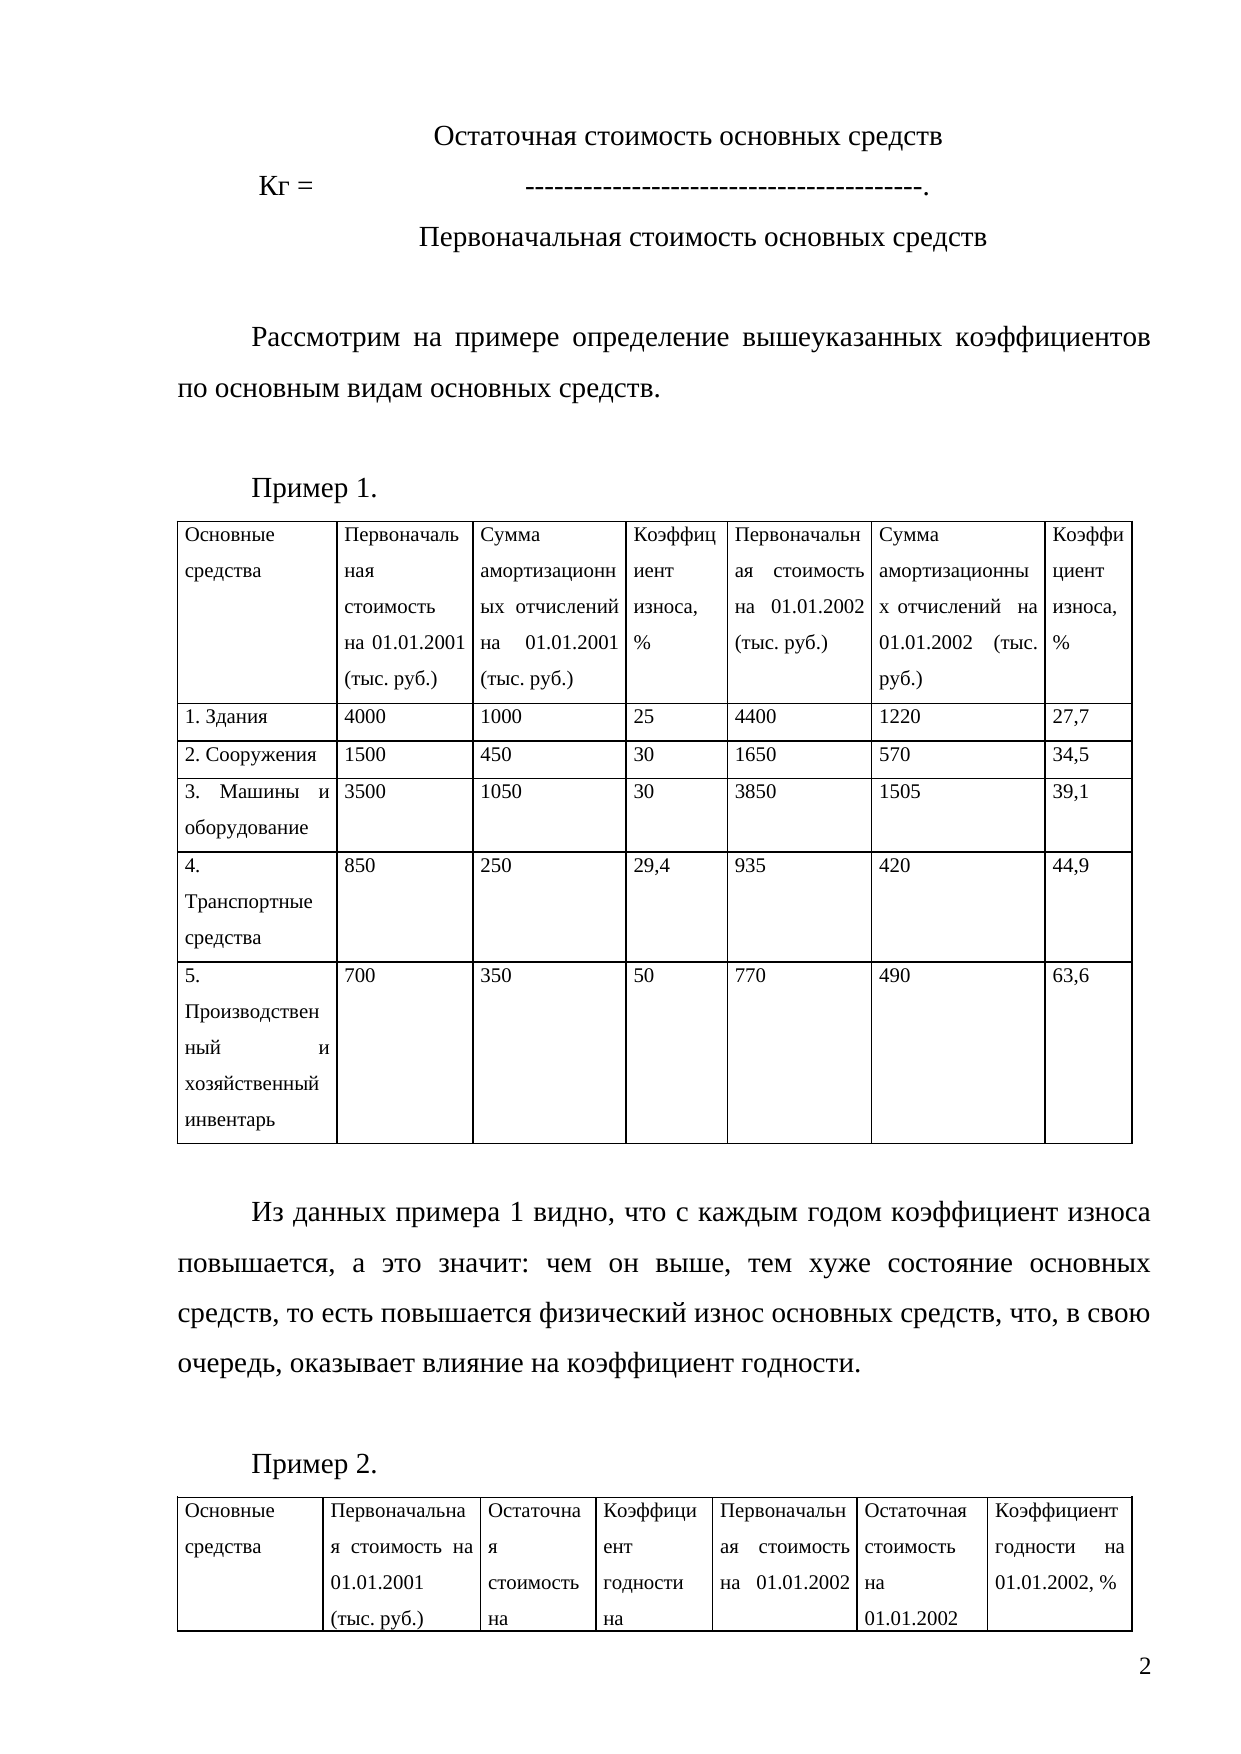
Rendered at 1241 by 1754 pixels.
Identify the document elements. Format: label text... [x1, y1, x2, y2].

table_cell 1505 [872, 779, 1044, 851]
table_cell 4400 [728, 704, 871, 740]
table_cell 2. Сооружения [178, 742, 336, 778]
table_cell 1220 [872, 704, 1044, 740]
table_cell 1. Здания [178, 704, 336, 740]
table_cell 250 [474, 853, 625, 961]
text Пример 1. [177, 470, 1152, 504]
table_cell 850 [338, 853, 472, 961]
table_cell 4000 [338, 704, 472, 740]
table_header Коэффициент износа, % [1046, 522, 1131, 702]
table_cell 1000 [474, 704, 625, 740]
table_cell 50 [627, 963, 727, 1143]
table_cell 29,4 [627, 853, 727, 961]
table_cell 27,7 [1046, 704, 1131, 740]
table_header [858, 1498, 987, 1630]
table_header Основные средства [178, 522, 336, 702]
table_cell 1050 [474, 779, 625, 851]
text Пример 2. [177, 1446, 1152, 1480]
table_cell 30 [627, 779, 727, 851]
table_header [988, 1498, 1131, 1630]
table_cell 30 [627, 742, 727, 778]
text Из данных примера 1 видно, что с каждым годом коэффициент износа повышается, а это значит: чем он выше, тем хуже состояние основных средств, то есть повышается физический износ основных средств, что, в свою очередь, оказывает влияние на коэффициент годности. [177, 1194, 1152, 1379]
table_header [324, 1498, 480, 1630]
table_cell 1500 [338, 742, 472, 778]
table_header Основные средства [178, 1498, 322, 1630]
table_cell 3500 [338, 779, 472, 851]
table_cell 450 [474, 742, 625, 778]
table_cell 490 [872, 963, 1044, 1143]
text Остаточная стоимость основных средств [177, 118, 1152, 152]
table_cell 570 [872, 742, 1044, 778]
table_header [597, 1498, 712, 1630]
table_header Первоначальная стоимость на 01.01.2002 (тыс. руб.) [728, 522, 871, 702]
table_cell 25 [627, 704, 727, 740]
table_cell 3. Машины и оборудование [178, 779, 336, 851]
table_cell 350 [474, 963, 625, 1143]
table_cell 5. Производственный и хозяйственный инвентарь [178, 963, 336, 1143]
table_cell 700 [338, 963, 472, 1143]
text Первоначальная стоимость основных средств [177, 219, 1152, 252]
table_header Сумма амортизационных отчислений на 01.01.2002 (тыс. руб.) [872, 522, 1044, 702]
table_cell 39,1 [1046, 779, 1131, 851]
table_cell 4. Транспортные средства [178, 853, 336, 961]
table_cell 3850 [728, 779, 871, 851]
table_cell 935 [728, 853, 871, 961]
table_cell 63,6 [1046, 963, 1131, 1143]
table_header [713, 1498, 856, 1630]
text Рассмотрим на примере определение вышеуказанных коэффициентов по основным видам основных средств. [177, 319, 1152, 403]
table_header Коэффициент износа, % [627, 522, 727, 702]
table_header Первоначальная стоимость на 01.01.2001 (тыс. руб.) [338, 522, 472, 702]
table_header Сумма амортизационных отчислений на 01.01.2001 (тыс. руб.) [474, 522, 625, 702]
table_cell 34,5 [1046, 742, 1131, 778]
table_cell 420 [872, 853, 1044, 961]
table_cell 1650 [728, 742, 871, 778]
text Кг = -----------------------------------------. [177, 168, 1152, 202]
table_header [481, 1498, 595, 1630]
table_cell 44,9 [1046, 853, 1131, 961]
table_cell 770 [728, 963, 871, 1143]
